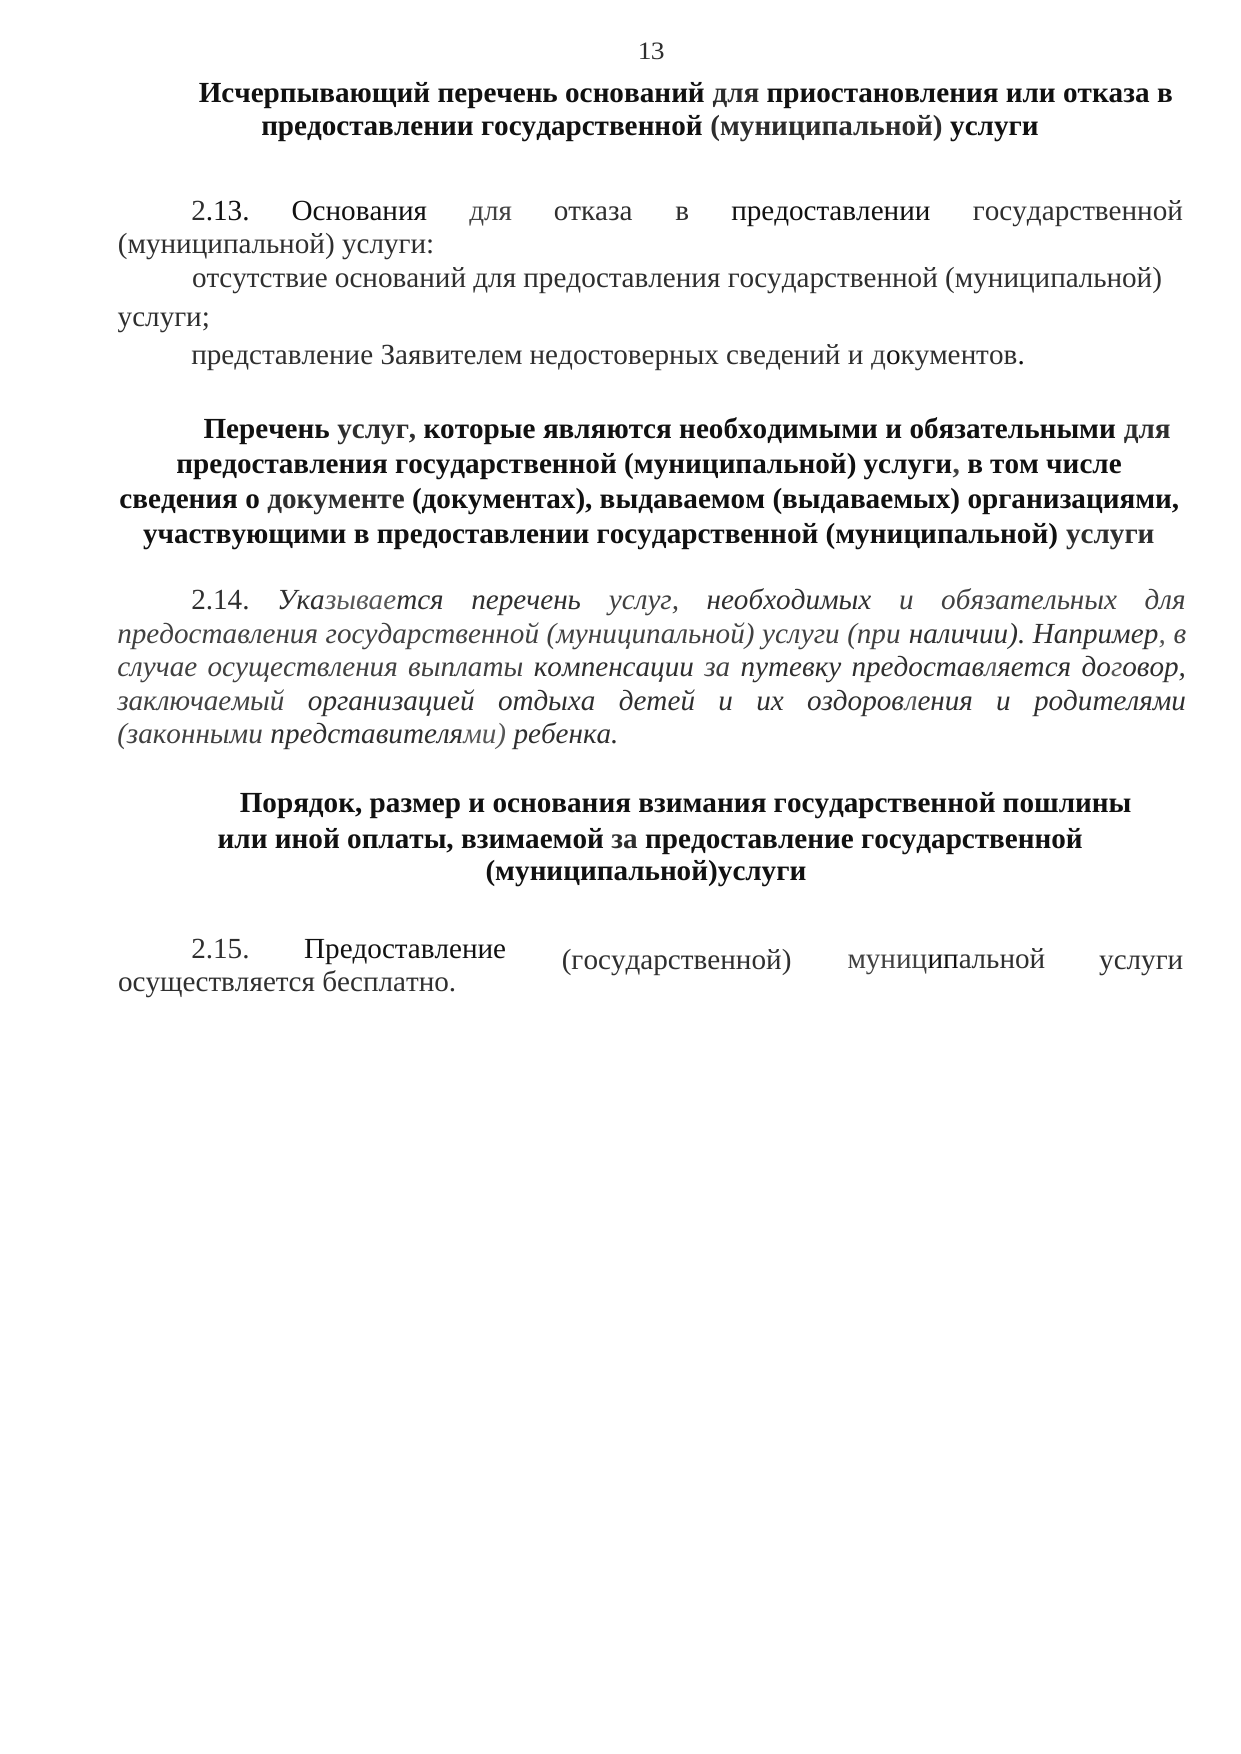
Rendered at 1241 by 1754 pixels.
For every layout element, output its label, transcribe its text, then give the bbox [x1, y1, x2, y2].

list Указывается перечень услуг, необходимых и обязательных для предоставления государственной (муниципальной) услуги (при наличии). Например, в случае осуществления выплаты компенсации за путевку предоставляется договор, заключаемый организацией отдыха детей и их оздоровления и родителями (законными представителями) ребенка. [117, 582, 1186, 750]
text (государственной) муниципальной услуги [562, 941, 1211, 976]
text (муниципальной)услуги [485, 856, 1211, 887]
text Исчерпывающий перечень оснований для приостановления или отказа в предоставлении государственной (муниципальной) услуги [198, 75, 1211, 142]
text Порядок, размер и основания взимания государственной пошлины или иной оплаты, взимаемой за предоставление государственной [217, 786, 1180, 854]
text 2.13. Основания для отказа в предоставлении государственной (муниципальной) услуги: [118, 193, 1184, 260]
text сведения о документе (документах), выдаваемом (выдаваемых) организациями, участвующими в предоставлении государственной (муниципальной) услуги [119, 481, 1211, 550]
text Перечень услуг, которые являются необходимыми и обязательными для предоставления государственной (муниципальной) услуги, в том числе [176, 411, 1211, 480]
list Предоставление осуществляется бесплатно. [118, 932, 508, 997]
text представление Заявителем недостоверных сведений и документов. [191, 337, 1211, 371]
text отсутствие оснований для предоставления государственной (муниципальной) услуги; [117, 260, 1211, 332]
